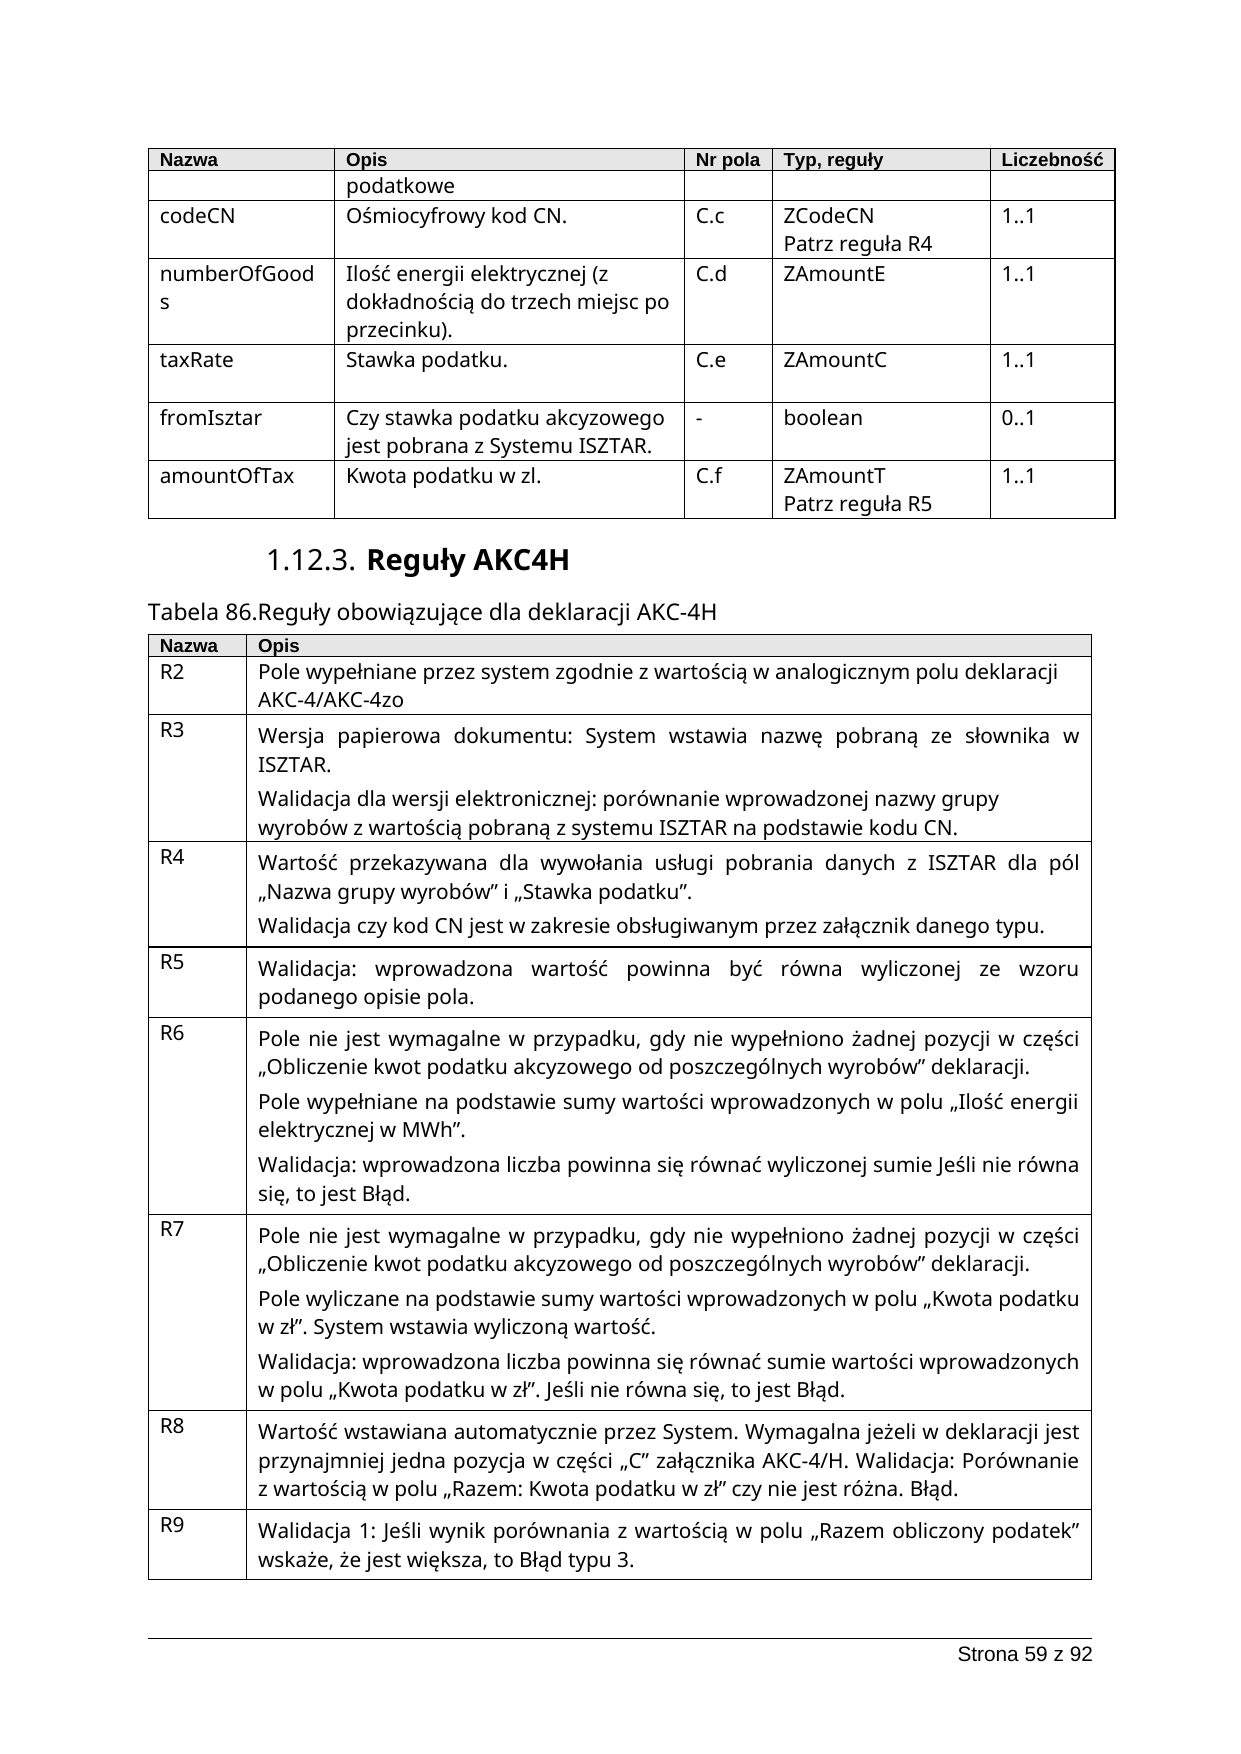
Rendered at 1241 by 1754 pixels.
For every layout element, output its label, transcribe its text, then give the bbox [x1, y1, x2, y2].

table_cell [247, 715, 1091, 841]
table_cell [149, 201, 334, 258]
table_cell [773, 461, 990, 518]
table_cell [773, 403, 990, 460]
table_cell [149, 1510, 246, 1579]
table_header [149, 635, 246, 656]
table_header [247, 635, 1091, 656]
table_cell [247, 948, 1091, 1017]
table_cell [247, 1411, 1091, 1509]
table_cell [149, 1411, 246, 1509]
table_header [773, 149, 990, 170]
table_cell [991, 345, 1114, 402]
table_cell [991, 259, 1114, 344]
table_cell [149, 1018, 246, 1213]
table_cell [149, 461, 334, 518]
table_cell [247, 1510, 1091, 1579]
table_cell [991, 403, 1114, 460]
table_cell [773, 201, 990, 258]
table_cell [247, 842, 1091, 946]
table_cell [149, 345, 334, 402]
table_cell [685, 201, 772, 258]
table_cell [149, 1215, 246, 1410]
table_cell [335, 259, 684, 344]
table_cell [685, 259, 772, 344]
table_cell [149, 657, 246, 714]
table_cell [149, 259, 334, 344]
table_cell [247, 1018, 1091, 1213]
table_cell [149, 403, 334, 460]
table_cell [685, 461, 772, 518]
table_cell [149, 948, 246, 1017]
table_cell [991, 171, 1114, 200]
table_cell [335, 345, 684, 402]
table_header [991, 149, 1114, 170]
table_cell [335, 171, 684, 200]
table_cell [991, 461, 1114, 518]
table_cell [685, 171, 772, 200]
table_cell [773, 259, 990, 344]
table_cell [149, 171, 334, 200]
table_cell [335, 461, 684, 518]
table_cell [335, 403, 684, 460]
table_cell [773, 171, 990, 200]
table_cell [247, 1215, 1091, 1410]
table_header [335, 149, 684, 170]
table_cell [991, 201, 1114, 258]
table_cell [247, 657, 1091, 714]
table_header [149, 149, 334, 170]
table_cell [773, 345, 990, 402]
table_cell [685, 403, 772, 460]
subtitle Reguły AKC4H [266, 544, 1092, 577]
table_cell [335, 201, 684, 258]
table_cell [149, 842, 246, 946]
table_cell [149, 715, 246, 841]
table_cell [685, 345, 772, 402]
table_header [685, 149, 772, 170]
